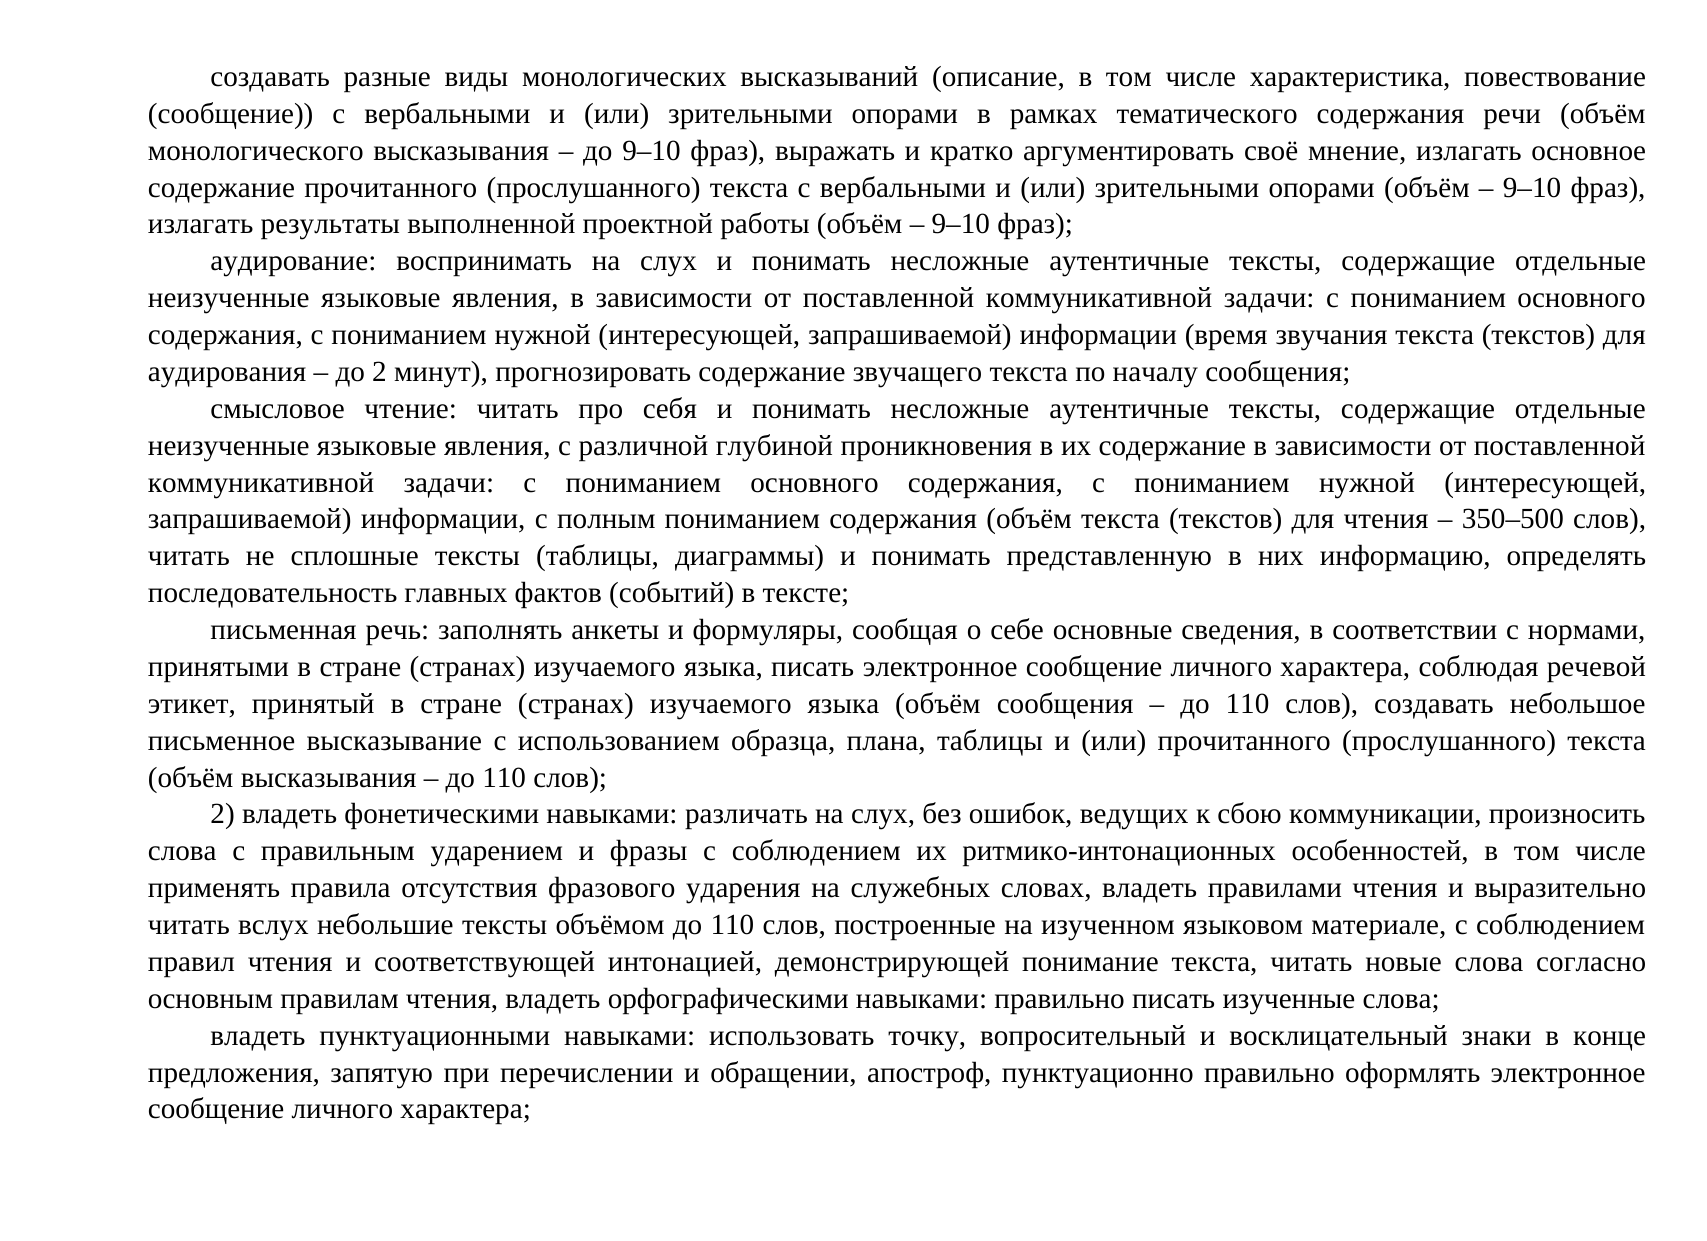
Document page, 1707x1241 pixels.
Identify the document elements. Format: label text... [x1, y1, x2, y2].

text владеть пунктуационными навыками: использовать точку, вопросительный и восклицательный знаки в конце предложения, запятую при перечислении и обращении, апостроф, пунктуационно правильно оформлять электронное сообщение личного характера; [148, 1018, 1647, 1125]
text аудирование: воспринимать на слух и понимать несложные аутентичные тексты, содержащие отдельные неизученные языковые явления, в зависимости от поставленной коммуникативной задачи: с пониманием основного содержания, с пониманием нужной (интересующей, запрашиваемой) информации (время звучания текста (текстов) для аудирования – до 2 минут), прогнозировать содержание звучащего текста по началу сообщения; [148, 243, 1647, 388]
text создавать разные виды монологических высказываний (описание, в том числе характеристика, повествование (сообщение)) с вербальными и (или) зрительными опорами в рамках тематического содержания речи (объём монологического высказывания – до 9–10 фраз), выражать и кратко аргументировать своё мнение, излагать основное содержание прочитанного (прослушанного) текста с вербальными и (или) зрительными опорами (объём – 9–10 фраз), излагать результаты выполненной проектной работы (объём – 9–10 фраз); [148, 59, 1647, 240]
text смысловое чтение: читать про себя и понимать несложные аутентичные тексты, содержащие отдельные неизученные языковые явления, с различной глубиной проникновения в их содержание в зависимости от поставленной коммуникативной задачи: с пониманием основного содержания, с пониманием нужной (интересующей, запрашиваемой) информации, с полным пониманием содержания (объём текста (текстов) для чтения – 350–500 слов), читать не сплошные тексты (таблицы, диаграммы) и понимать представленную в них информацию, определять последовательность главных фактов (событий) в тексте; [148, 391, 1647, 609]
text письменная речь: заполнять анкеты и формуляры, сообщая о себе основные сведения, в соответствии с нормами, принятыми в стране (странах) изучаемого языка, писать электронное сообщение личного характера, соблюдая речевой этикет, принятый в стране (странах) изучаемого языка (объём сообщения – до 110 слов), создавать небольшое письменное высказывание с использованием образца, плана, таблицы и (или) прочитанного (прослушанного) текста (объём высказывания – до 110 слов); [148, 612, 1647, 793]
text 2) владеть фонетическими навыками: различать на слух, без ошибок, ведущих к сбою коммуникации, произносить слова с правильным ударением и фразы с соблюдением их ритмико-интонационных особенностей, в том числе применять правила отсутствия фразового ударения на служебных словах, владеть правилами чтения и выразительно читать вслух небольшие тексты объёмом до 110 слов, построенные на изученном языковом материале, с соблюдением правил чтения и соответствующей интонацией, демонстрирующей понимание текста, читать новые слова согласно основным правилам чтения, владеть орфографическими навыками: правильно писать изученные слова; [148, 797, 1647, 1014]
